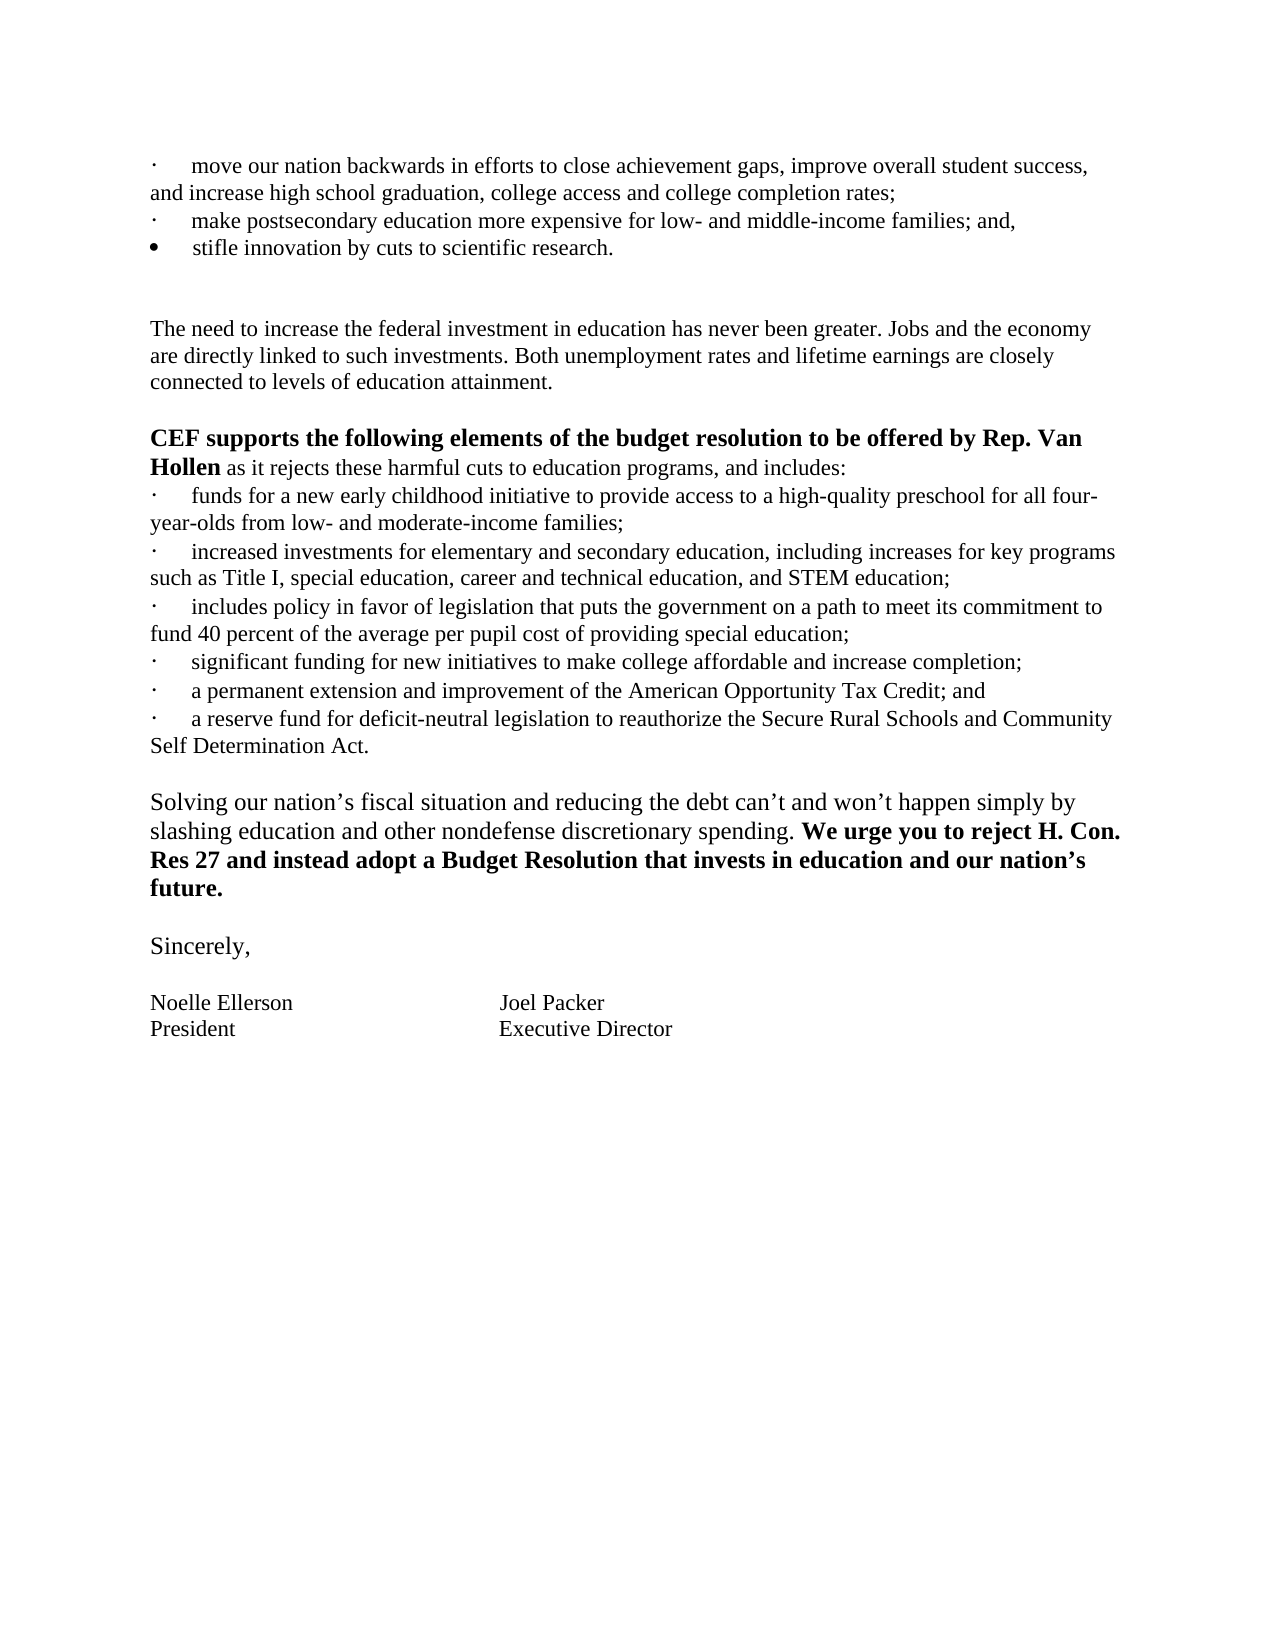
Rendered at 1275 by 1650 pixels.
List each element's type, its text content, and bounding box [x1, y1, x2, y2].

text Solving our nation’s fiscal situation and reducing the debt can’t and won’t happen simply by slashing education and other nondefense discretionary spending. We urge you to reject H. Con. Res 27 and instead adopt a Budget Resolution that invests in education and our nation’s future. [150, 787, 1125, 902]
text · significant funding for new initiatives to make college affordable and increase completion; [150, 646, 1125, 675]
text · make postsecondary education more expensive for low- and middle-income families; and, [150, 205, 1125, 234]
text · move our nation backwards in efforts to close achievement gaps, improve overall student success, and increase high school graduation, college access and college completion rates; [150, 150, 1125, 205]
text Noelle Ellerson Joel Packer [150, 988, 1125, 1015]
text The need to increase the federal investment in education has never been greater. Jobs and the economy are directly linked to such investments. Both unemployment rates and lifetime earnings are closely connected to levels of education attainment. [150, 315, 1125, 394]
text · increased investments for elementary and secondary education, including increases for key programs such as Title I, special education, career and technical education, and STEM education; [150, 536, 1125, 591]
text Sincerely, [150, 931, 1125, 988]
text President Executive Director [150, 1015, 1125, 1041]
text CEF supports the following elements of the budget resolution to be offered by Rep. Van Hollen as it rejects these harmful cuts to education programs, and includes: [150, 423, 1125, 481]
text  stifle innovation by cuts to scientific research. [150, 234, 1125, 315]
text · a reserve fund for deficit-neutral legislation to reauthorize the Secure Rural Schools and Community Self Determination Act. [150, 703, 1125, 758]
text · funds for a new early childhood initiative to provide access to a high-quality preschool for all four-year-olds from low- and moderate-income families; [150, 481, 1125, 536]
text · a permanent extension and improvement of the American Opportunity Tax Credit; and [150, 675, 1125, 703]
text · includes policy in favor of legislation that puts the government on a path to meet its commitment to fund 40 percent of the average per pupil cost of providing special education; [150, 591, 1125, 646]
